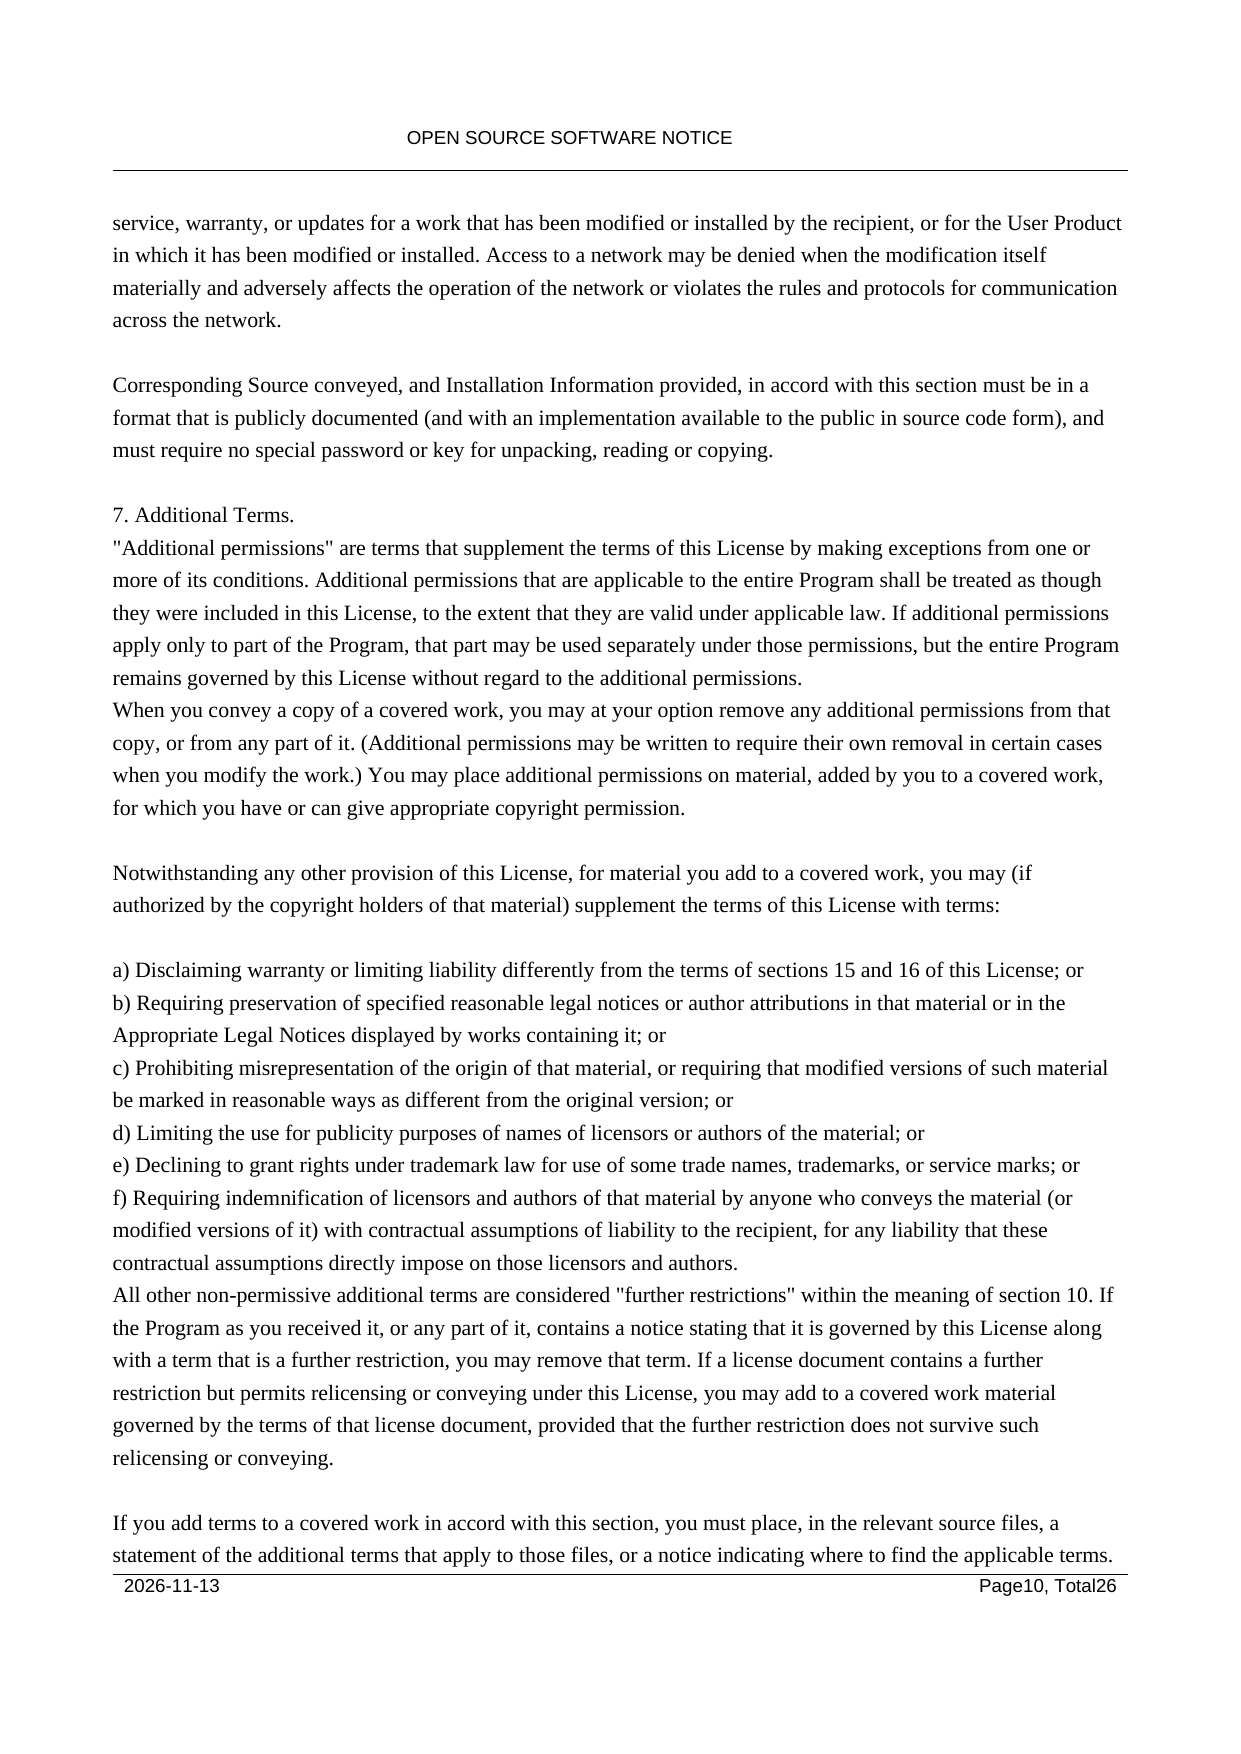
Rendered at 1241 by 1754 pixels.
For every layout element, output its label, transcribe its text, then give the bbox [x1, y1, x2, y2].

text Notwithstanding any other provision of this License, for material you add to a covered work, you may (if authorized by the copyright holders of that material) supplement the terms of this License with terms: [112, 856, 1128, 921]
text If you add terms to a covered work in accord with this section, you must place, in the relevant source files, a statement of the additional terms that apply to those files, or a notice indicating where to find the applicable terms. [112, 1506, 1128, 1571]
text 7. Additional Terms. [112, 499, 1128, 531]
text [112, 206, 1128, 336]
text b) Requiring preservation of specified reasonable legal notices or author attributions in that material or in the Appropriate Legal Notices displayed by works containing it; or [112, 986, 1128, 1051]
text Corresponding Source conveyed, and Installation Information provided, in accord with this section must be in a format that is publicly documented (and with an implementation available to the public in source code form), and must require no special password or key for unpacking, reading or copying. [112, 369, 1128, 466]
text When you convey a copy of a covered work, you may at your option remove any additional permissions from that copy, or from any part of it. (Additional permissions may be written to require their own removal in certain cases when you modify the work.) You may place additional permissions on material, added by you to a covered work, for which you have or can give appropriate copyright permission. [112, 694, 1128, 824]
text c) Prohibiting misrepresentation of the origin of that material, or requiring that modified versions of such material be marked in reasonable ways as different from the original version; or [112, 1051, 1128, 1116]
text "Additional permissions" are terms that supplement the terms of this License by making exceptions from one or more of its conditions. Additional permissions that are applicable to the entire Program shall be treated as though they were included in this License, to the extent that they are valid under applicable law. If additional permissions apply only to part of the Program, that part may be used separately under those permissions, but the entire Program remains governed by this License without regard to the additional permissions. [112, 531, 1128, 694]
text All other non-permissive additional terms are considered "further restrictions" within the meaning of section 10. If the Program as you received it, or any part of it, contains a notice stating that it is governed by this License along with a term that is a further restriction, you may remove that term. If a license document contains a further restriction but permits relicensing or conveying under this License, you may add to a covered work material governed by the terms of that license document, provided that the further restriction does not survive such relicensing or conveying. [112, 1279, 1128, 1474]
text d) Limiting the use for publicity purposes of names of licensors or authors of the material; or [112, 1116, 1128, 1149]
text f) Requiring indemnification of licensors and authors of that material by anyone who conveys the material (or modified versions of it) with contractual assumptions of liability to the recipient, for any liability that these contractual assumptions directly impose on those licensors and authors. [112, 1181, 1128, 1279]
text e) Declining to grant rights under trademark law for use of some trade names, trademarks, or service marks; or [112, 1149, 1128, 1181]
text a) Disclaiming warranty or limiting liability differently from the terms of sections 15 and 16 of this License; or [112, 954, 1128, 986]
